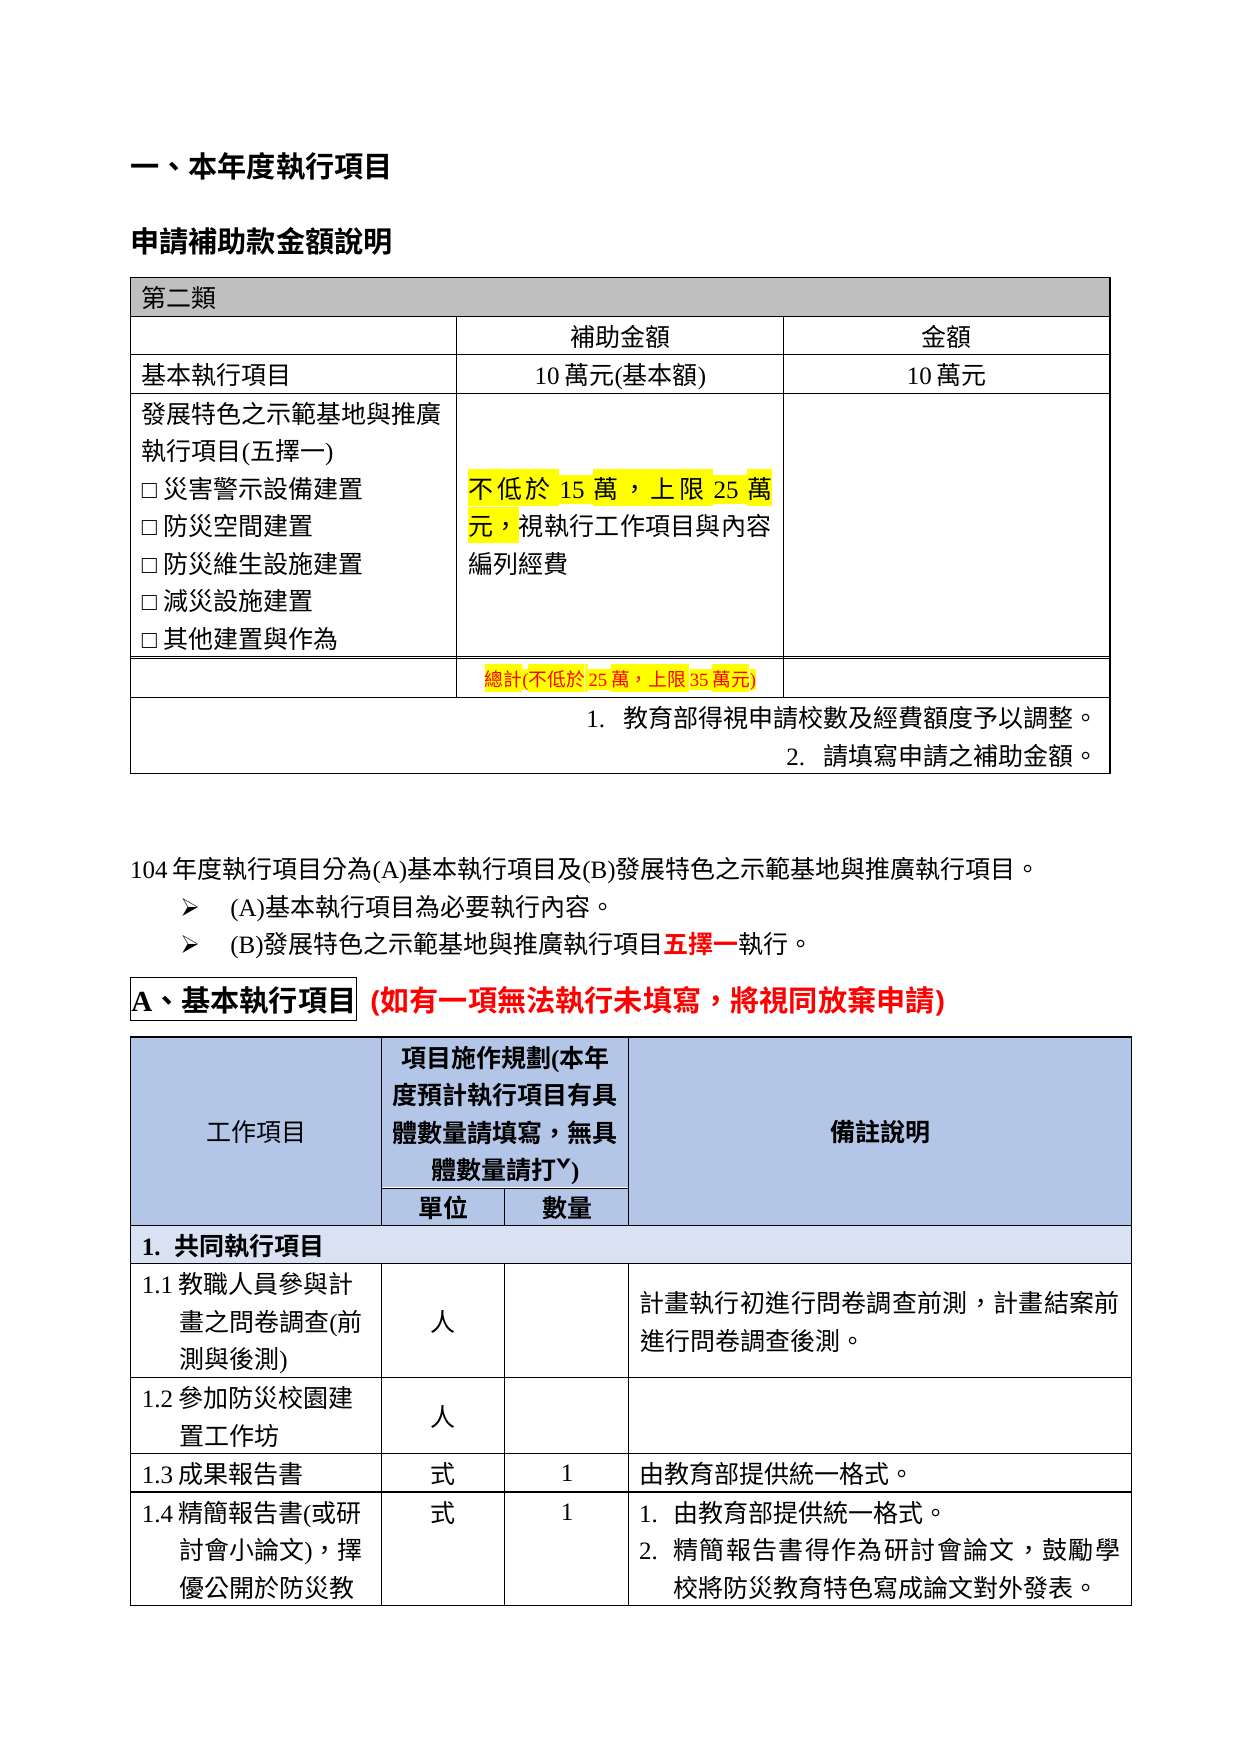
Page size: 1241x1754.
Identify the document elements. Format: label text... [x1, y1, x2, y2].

table_cell 共同執行項目 [131, 1226, 1131, 1263]
table_cell [505, 1378, 628, 1453]
table_header 項目施作規劃(本年度預計執行項目有具體數量請填寫，無具體數量請打ˇ) [382, 1038, 628, 1187]
table_cell 教育部得視申請校數及經費額度予以調整。 請填寫申請之補助金額。 [131, 698, 1109, 773]
table_cell 式 [382, 1454, 504, 1491]
table_cell 由教育部提供統一格式。 [629, 1454, 1131, 1491]
table_cell 總計(不低於25萬，上限35萬元) [457, 659, 783, 697]
table_cell 補助金額 [457, 317, 783, 354]
table_cell [131, 317, 456, 354]
table_cell 基本執行項目 [131, 355, 456, 393]
table_cell 10萬元(基本額) [457, 355, 783, 393]
table_header 工作項目 [131, 1038, 381, 1225]
table_cell 10萬元 [784, 355, 1109, 393]
table_cell 1.1教職人員參與計畫之問卷調查(前測與後測) [131, 1264, 381, 1377]
text 104年度執行項目分為(A)基本執行項目及(B)發展特色之示範基地與推廣執行項目。 [130, 849, 1110, 886]
table_header 第二類 [131, 278, 1109, 316]
table_cell 1.2參加防災校園建置工作坊 [131, 1378, 381, 1453]
text 申請補助款金額說明 [130, 202, 1110, 277]
table_cell [505, 1264, 628, 1377]
table_cell 1 [505, 1454, 628, 1491]
list (B)發展特色之示範基地與推廣執行項目五擇一執行。 [180, 924, 1110, 961]
table_header 備註說明 [629, 1038, 1131, 1225]
text A、基本執行項目 (如有一項無法執行未填寫，將視同放棄申請) [130, 961, 1110, 1036]
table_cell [629, 1493, 1131, 1605]
table_cell 人 [382, 1378, 504, 1453]
table_cell [784, 394, 1109, 656]
table_cell 單位 [382, 1189, 504, 1225]
table_cell [784, 659, 1109, 697]
table_cell 數量 [505, 1189, 628, 1225]
table_cell 1.3成果報告書 [131, 1454, 381, 1491]
table_cell 金額 [784, 317, 1109, 354]
text 一、本年度執行項目 [130, 127, 1110, 202]
table_cell [131, 659, 456, 697]
table_cell 計畫執行初進行問卷調查前測，計畫結案前進行問卷調查後測。 [629, 1264, 1131, 1377]
list (A)基本執行項目為必要執行內容。 [180, 886, 1110, 924]
table_cell 不低於15萬，上限25萬元，視執行工作項目與內容編列經費 [457, 394, 783, 656]
table_cell 發展特色之示範基地與推廣執行項目(五擇一) □ 災害警示設備建置 □ 防災空間建置 □ 防災維生設施建置 □ 減災設施建置 □ 其他建置與作為 [131, 394, 456, 656]
table_cell 人 [382, 1264, 504, 1377]
table_cell 1 [505, 1493, 628, 1605]
table_cell [629, 1378, 1131, 1453]
table_cell 式 [382, 1493, 504, 1605]
table_cell 1.4精簡報告書(或研討會小論文)，擇優公開於防災教育數位平臺 [131, 1493, 381, 1605]
